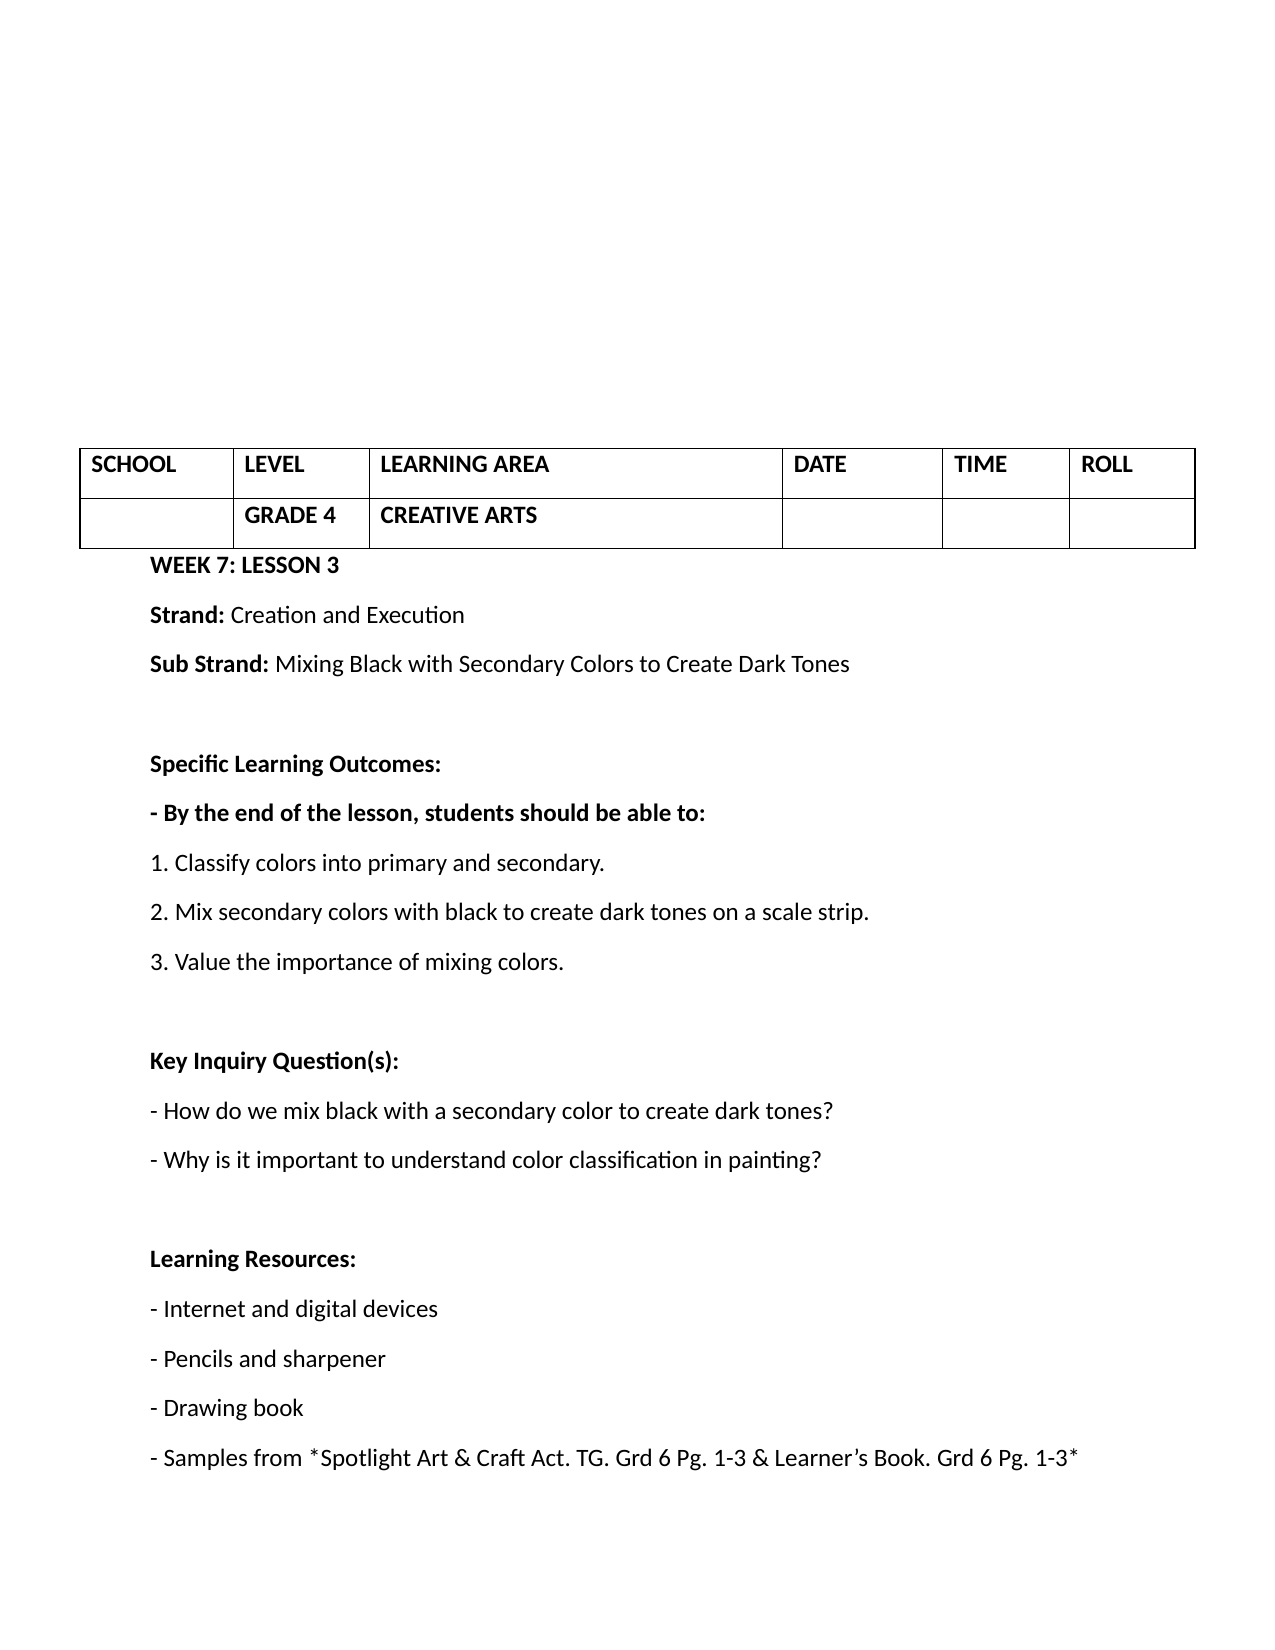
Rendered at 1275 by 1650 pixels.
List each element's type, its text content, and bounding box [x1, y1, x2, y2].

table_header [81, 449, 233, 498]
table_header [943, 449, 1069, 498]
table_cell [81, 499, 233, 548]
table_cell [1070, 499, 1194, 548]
text 1. Classify colors into primary and secondary. [150, 847, 1125, 877]
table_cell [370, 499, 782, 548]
text - Pencils and sharpener [150, 1343, 1125, 1373]
text Specific Learning Outcomes: [150, 748, 1125, 778]
text WEEK 7: LESSON 3 [150, 549, 1125, 580]
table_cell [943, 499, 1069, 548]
text Key Inquiry Question(s): [150, 1045, 1125, 1076]
text 2. Mix secondary colors with black to create dark tones on a scale strip. [150, 896, 1125, 927]
text - Internet and digital devices [150, 1293, 1125, 1324]
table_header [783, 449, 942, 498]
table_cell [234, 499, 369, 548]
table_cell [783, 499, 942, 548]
text Learning Resources: [150, 1243, 1125, 1274]
text - How do we mix black with a secondary color to create dark tones? [150, 1095, 1125, 1125]
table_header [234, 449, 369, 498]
text Sub Strand: Mixing Black with Secondary Colors to Create Dark Tones [150, 648, 1125, 679]
text Strand: Creation and Execution [150, 599, 1125, 629]
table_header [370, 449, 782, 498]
text - Samples from *Spotlight Art & Craft Act. TG. Grd 6 Pg. 1-3 & Learner’s Book. Grd 6 Pg. 1-3* [150, 1442, 1125, 1472]
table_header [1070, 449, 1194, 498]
text - By the end of the lesson, students should be able to: [150, 797, 1125, 828]
text - Why is it important to understand color classification in painting? [150, 1144, 1125, 1175]
text - Drawing book [150, 1392, 1125, 1423]
text 3. Value the importance of mixing colors. [150, 946, 1125, 977]
